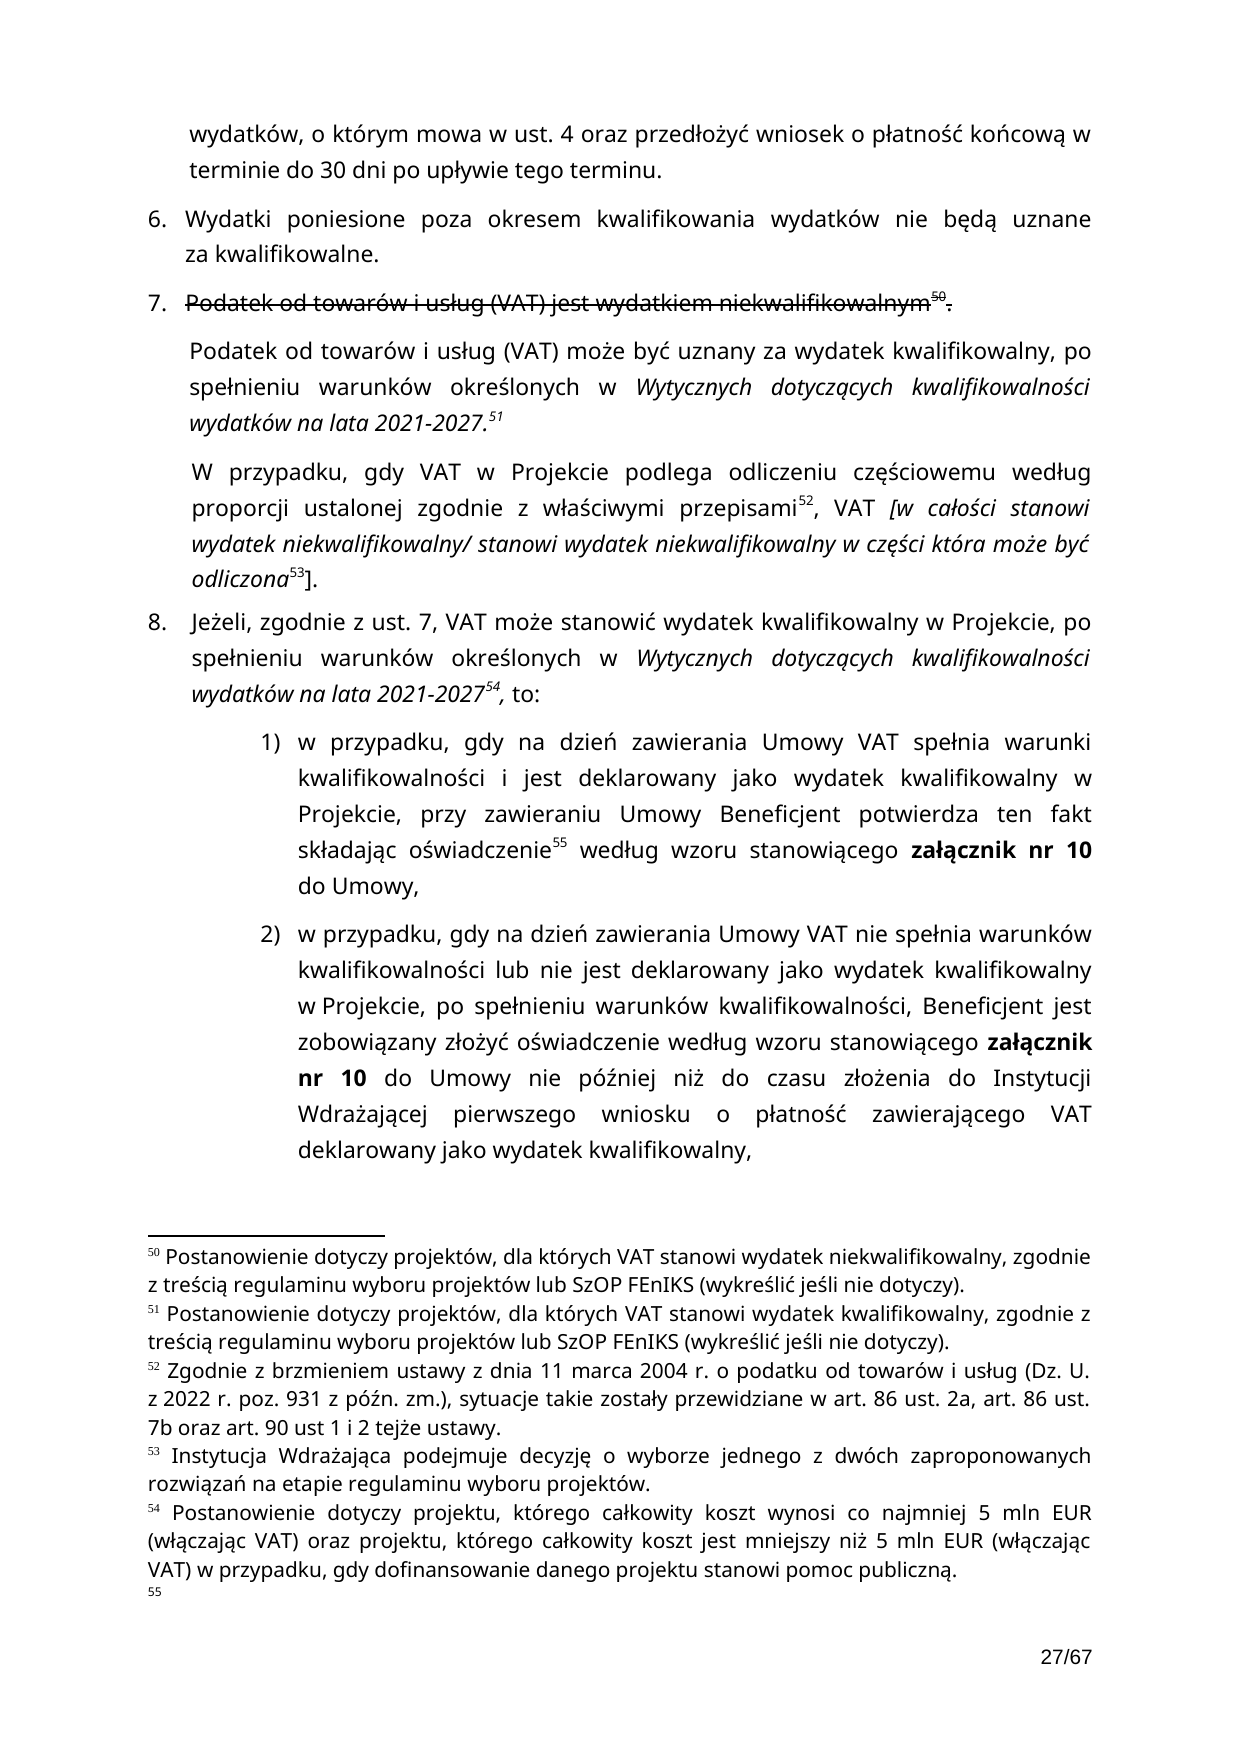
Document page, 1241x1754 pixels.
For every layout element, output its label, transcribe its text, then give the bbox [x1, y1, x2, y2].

list Wydatki poniesione poza okresem kwalifikowania wydatków nie będą uznane za kwalifikowalne. [148, 202, 1092, 270]
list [148, 118, 1092, 185]
list w przypadku, gdy na dzień zawierania Umowy VAT nie spełnia warunków kwalifikowalności lub nie jest deklarowany jako wydatek kwalifikowalny w Projekcie, po spełnieniu warunków kwalifikowalności, Beneficjent jest zobowiązany złożyć oświadczenie według wzoru stanowiącego załącznik nr 10 do Umowy nie później niż do czasu złożenia do Instytucji Wdrażającej pierwszego wniosku o płatność zawierającego VAT deklarowany jako wydatek kwalifikowalny, [260, 918, 1092, 1165]
list w przypadku, gdy na dzień zawierania Umowy VAT spełnia warunki kwalifikowalności i jest deklarowany jako wydatek kwalifikowalny w Projekcie, przy zawieraniu Umowy Beneficjent potwierdza ten fakt składając oświadczenie według wzoru stanowiącego załącznik nr 10 do Umowy, [260, 726, 1092, 901]
list Podatek od towarów i usług (VAT) jest wydatkiem niekwalifikowalnym. [148, 287, 1092, 318]
text Podatek od towarów i usług (VAT) może być uznany za wydatek kwalifikowalny, po spełnieniu warunków określonych w Wytycznych dotyczących kwalifikowalności wydatków na lata 2021-2027. [189, 335, 1092, 438]
list Jeżeli, zgodnie z ust. 7, VAT może stanowić wydatek kwalifikowalny w Projekcie, po spełnieniu warunków określonych w Wytycznych dotyczących kwalifikowalności wydatków na lata 2021-2027, to: [148, 606, 1092, 709]
text W przypadku, gdy VAT w Projekcie podlega odliczeniu częściowemu według proporcji ustalonej zgodnie z właściwymi przepisami, VAT [w całości stanowi wydatek niekwalifikowalny/ stanowi wydatek niekwalifikowalny w części która może być odliczona]. [191, 456, 1092, 595]
